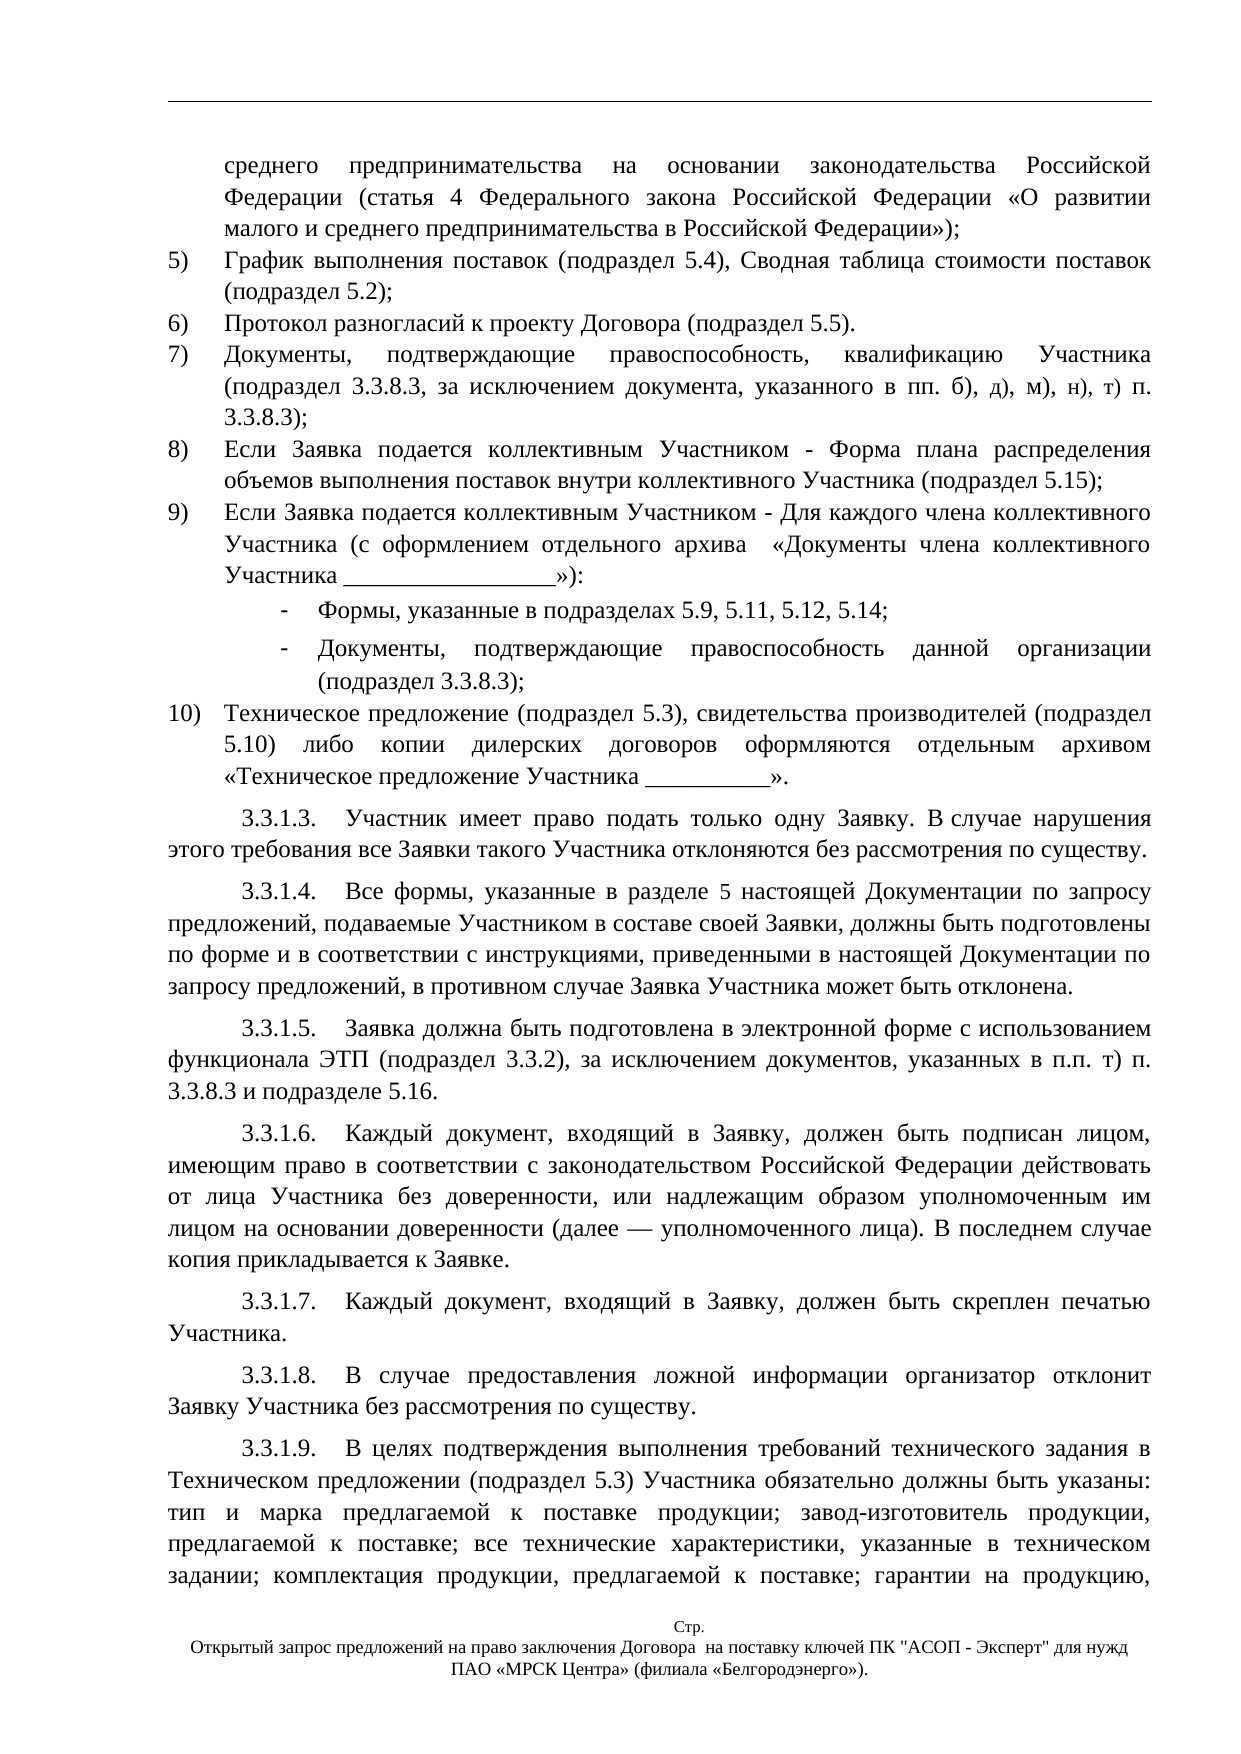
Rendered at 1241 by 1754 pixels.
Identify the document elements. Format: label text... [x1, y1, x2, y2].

list Если Заявка подается коллективным Участником - Для каждого члена коллективного Участника (с оформлением отдельного архива «Документы члена коллективного Участника _________________»): [168, 497, 1152, 589]
list Участник имеет право подать только одну Заявку. В случае нарушения этого требования все Заявки такого Участника отклоняются без рассмотрения по существу. [168, 803, 1152, 863]
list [168, 150, 1152, 242]
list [168, 1433, 1152, 1588]
list Каждый документ, входящий в Заявку, должен быть подписан лицом, имеющим право в соответствии с законодательством Российской Федерации действовать от лица Участника без доверенности, или надлежащим образом уполномоченным им лицом на основании доверенности (далее — уполномоченного лица). В последнем случае копия прикладывается к Заявке. [168, 1118, 1152, 1273]
list В случае предоставления ложной информации организатор отклонит Заявку Участника без рассмотрения по существу. [168, 1360, 1152, 1420]
list Каждый документ, входящий в Заявку, должен быть скреплен печатью Участника. [168, 1286, 1152, 1347]
